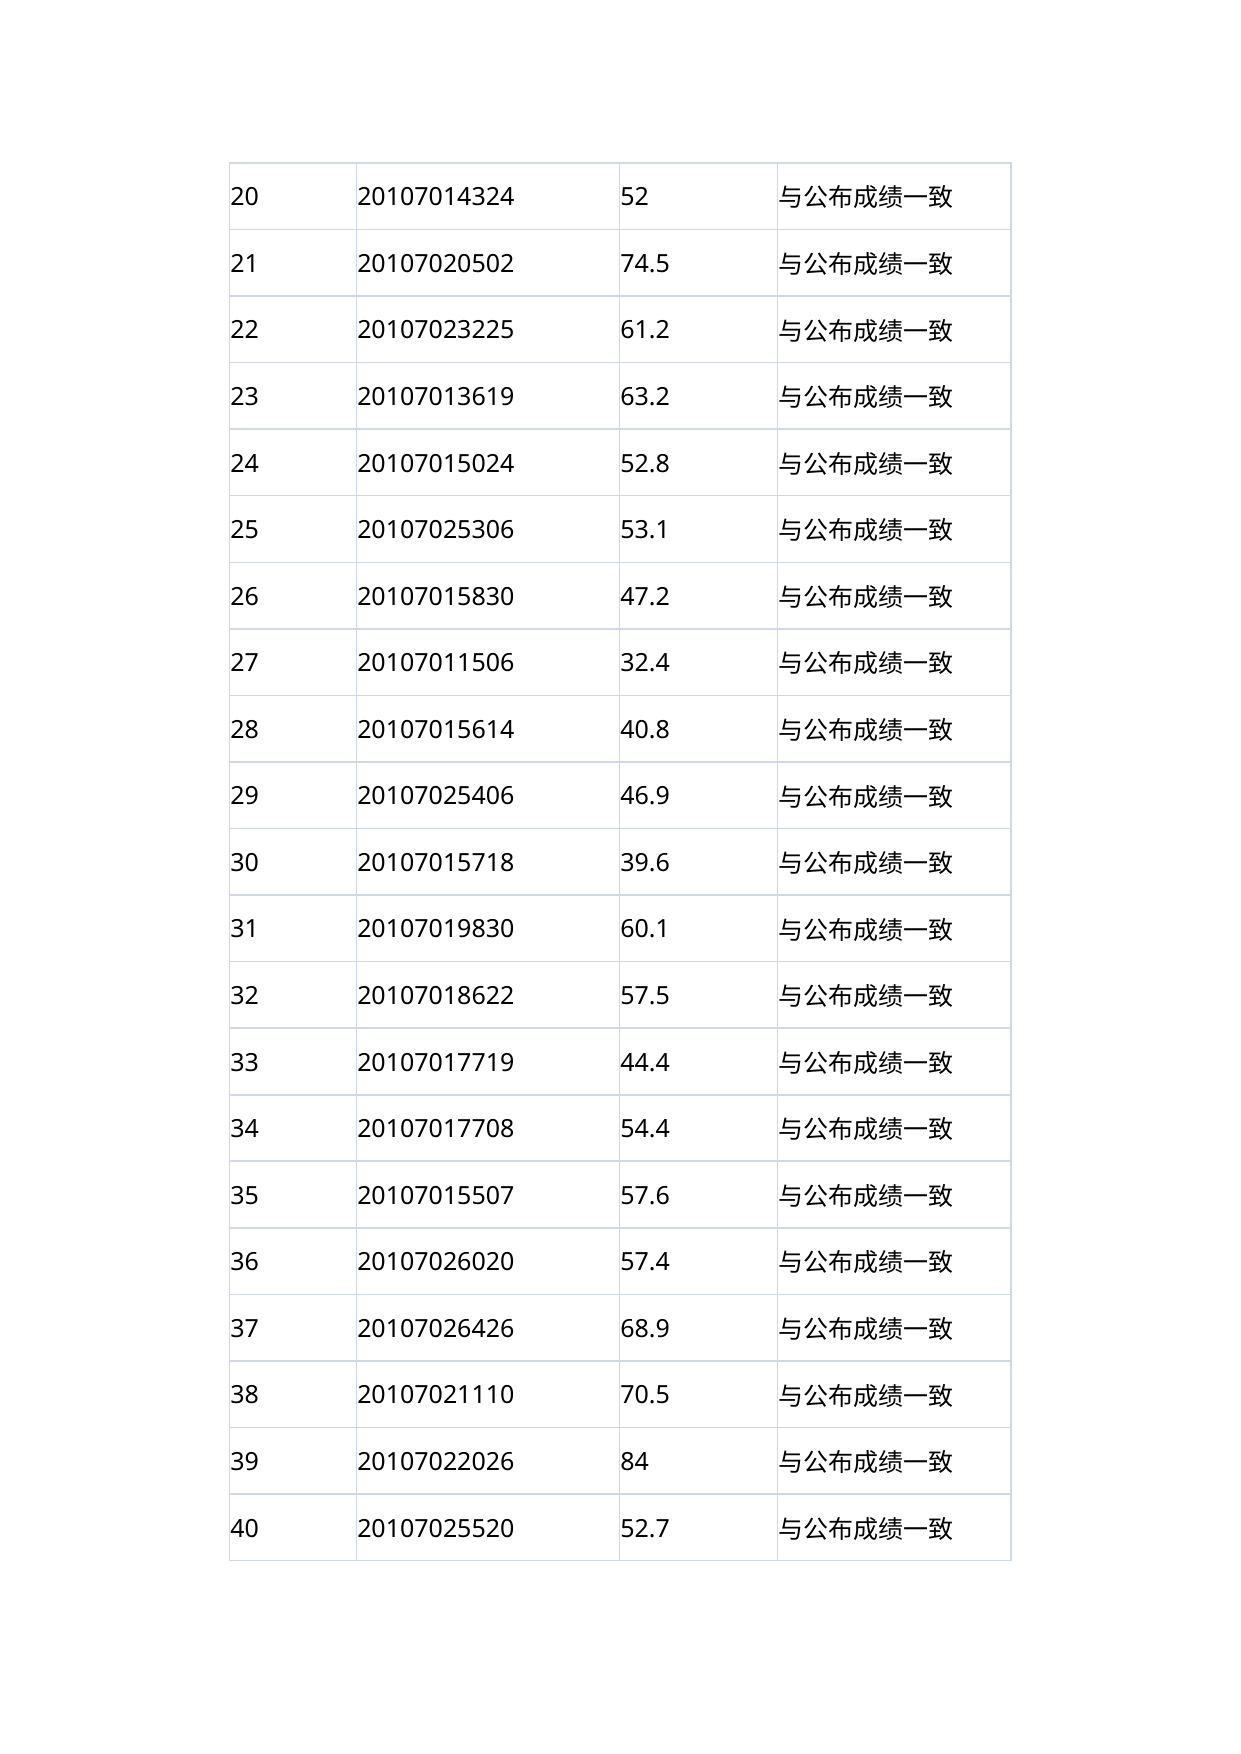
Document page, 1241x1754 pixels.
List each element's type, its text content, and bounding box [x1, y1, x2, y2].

table_cell 33 [230, 1029, 356, 1094]
table_cell 与公布成绩一致 [778, 1362, 1010, 1427]
table_cell 61.2 [620, 297, 777, 362]
table_cell 32.4 [620, 630, 777, 694]
table_cell 20107013619 [357, 363, 619, 428]
table_cell 与公布成绩一致 [778, 1162, 1010, 1227]
table_cell 35 [230, 1162, 356, 1227]
table_cell 53.1 [620, 496, 777, 561]
table_cell 与公布成绩一致 [778, 630, 1010, 694]
table_cell 28 [230, 696, 356, 761]
table_cell 52.8 [620, 430, 777, 495]
table_cell 20107018622 [357, 962, 619, 1027]
table_cell 52.7 [620, 1495, 777, 1560]
table_cell 40.8 [620, 696, 777, 761]
table_cell 20107019830 [357, 896, 619, 961]
table_cell 与公布成绩一致 [778, 230, 1010, 295]
table_cell 与公布成绩一致 [778, 363, 1010, 428]
table_cell 20107025406 [357, 763, 619, 828]
table_cell 20 [230, 164, 356, 228]
table_cell 20107026020 [357, 1229, 619, 1293]
table_cell 27 [230, 630, 356, 694]
table_cell 与公布成绩一致 [778, 164, 1010, 228]
table_cell 47.2 [620, 563, 777, 628]
table_cell 20107017708 [357, 1096, 619, 1160]
table_cell 39 [230, 1428, 356, 1493]
table_cell 39.6 [620, 829, 777, 894]
table_cell 46.9 [620, 763, 777, 828]
table_cell 20107020502 [357, 230, 619, 295]
table_cell 22 [230, 297, 356, 362]
table_cell 31 [230, 896, 356, 961]
table_cell 21 [230, 230, 356, 295]
table_cell 20107025520 [357, 1495, 619, 1560]
table_cell 20107011506 [357, 630, 619, 694]
table_cell 与公布成绩一致 [778, 430, 1010, 495]
table_cell 57.6 [620, 1162, 777, 1227]
table_cell 70.5 [620, 1362, 777, 1427]
table_cell 37 [230, 1295, 356, 1360]
table_cell 63.2 [620, 363, 777, 428]
table_cell 与公布成绩一致 [778, 1495, 1010, 1560]
table_cell 20107023225 [357, 297, 619, 362]
table_cell 与公布成绩一致 [778, 1229, 1010, 1293]
table_cell 20107017719 [357, 1029, 619, 1094]
table_cell 74.5 [620, 230, 777, 295]
table_cell 与公布成绩一致 [778, 1096, 1010, 1160]
table_cell 与公布成绩一致 [778, 297, 1010, 362]
table_cell 26 [230, 563, 356, 628]
table_cell 25 [230, 496, 356, 561]
table_cell 与公布成绩一致 [778, 1295, 1010, 1360]
table_cell 与公布成绩一致 [778, 829, 1010, 894]
table_cell 57.4 [620, 1229, 777, 1293]
table_cell 20107015507 [357, 1162, 619, 1227]
table_cell 84 [620, 1428, 777, 1493]
table_cell 36 [230, 1229, 356, 1293]
table_cell 32 [230, 962, 356, 1027]
table_cell 与公布成绩一致 [778, 563, 1010, 628]
table_cell 20107015024 [357, 430, 619, 495]
table_cell 54.4 [620, 1096, 777, 1160]
table_cell 20107026426 [357, 1295, 619, 1360]
table_cell 44.4 [620, 1029, 777, 1094]
table_cell 与公布成绩一致 [778, 1029, 1010, 1094]
table_cell 52 [620, 164, 777, 228]
table_cell 29 [230, 763, 356, 828]
table_cell 23 [230, 363, 356, 428]
table_cell 20107025306 [357, 496, 619, 561]
table_cell 40 [230, 1495, 356, 1560]
table_cell 20107022026 [357, 1428, 619, 1493]
table_cell 与公布成绩一致 [778, 1428, 1010, 1493]
table_cell 20107021110 [357, 1362, 619, 1427]
table_cell 与公布成绩一致 [778, 496, 1010, 561]
table_cell 与公布成绩一致 [778, 962, 1010, 1027]
table_cell 与公布成绩一致 [778, 696, 1010, 761]
table_cell 30 [230, 829, 356, 894]
table_cell 20107015718 [357, 829, 619, 894]
table_cell 57.5 [620, 962, 777, 1027]
table_cell 20107015830 [357, 563, 619, 628]
table_cell 与公布成绩一致 [778, 896, 1010, 961]
table_cell 34 [230, 1096, 356, 1160]
table_cell 与公布成绩一致 [778, 763, 1010, 828]
table_cell 20107015614 [357, 696, 619, 761]
table_cell 60.1 [620, 896, 777, 961]
table_cell 38 [230, 1362, 356, 1427]
table_cell 68.9 [620, 1295, 777, 1360]
table_cell 20107014324 [357, 164, 619, 228]
table_cell 24 [230, 430, 356, 495]
